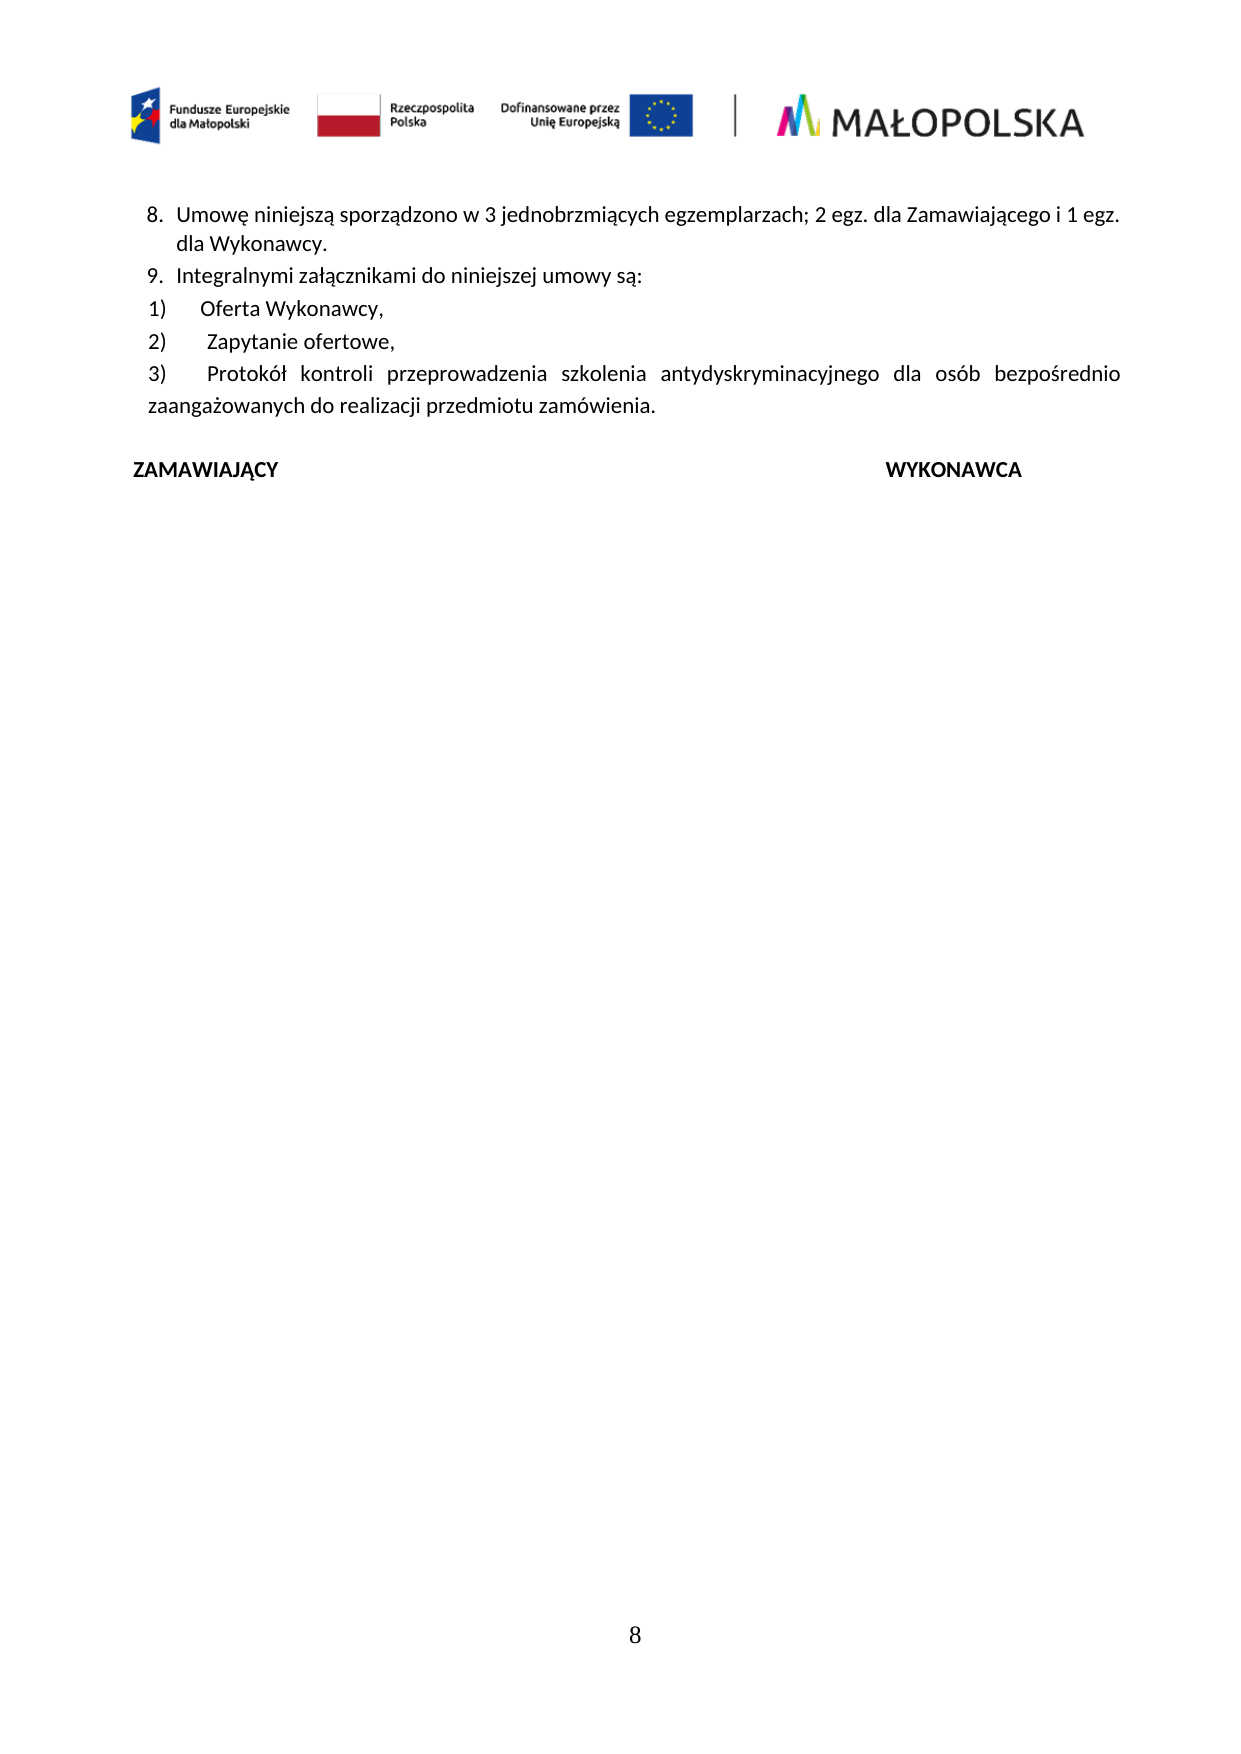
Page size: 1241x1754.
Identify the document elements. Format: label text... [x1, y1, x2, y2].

list Zapytanie ofertowe, [148, 327, 1122, 355]
list Oferta Wykonawcy, [148, 294, 1122, 323]
picture [118, 73, 1099, 158]
list Protokół kontroli przeprowadzenia szkolenia antydyskryminacyjnego dla osób bezpośrednio zaangażowanych do realizacji przedmiotu zamówienia. [148, 359, 1122, 419]
list Integralnymi załącznikami do niniejszej umowy są: [146, 262, 1122, 290]
list Umowę niniejszą sporządzono w 3 jednobrzmiących egzemplarzach; 2 egz. dla Zamawiającego i 1 egz. dla Wykonawcy. [146, 200, 1122, 257]
text ZAMAWIAJĄCY WYKONAWCA [133, 456, 1122, 483]
